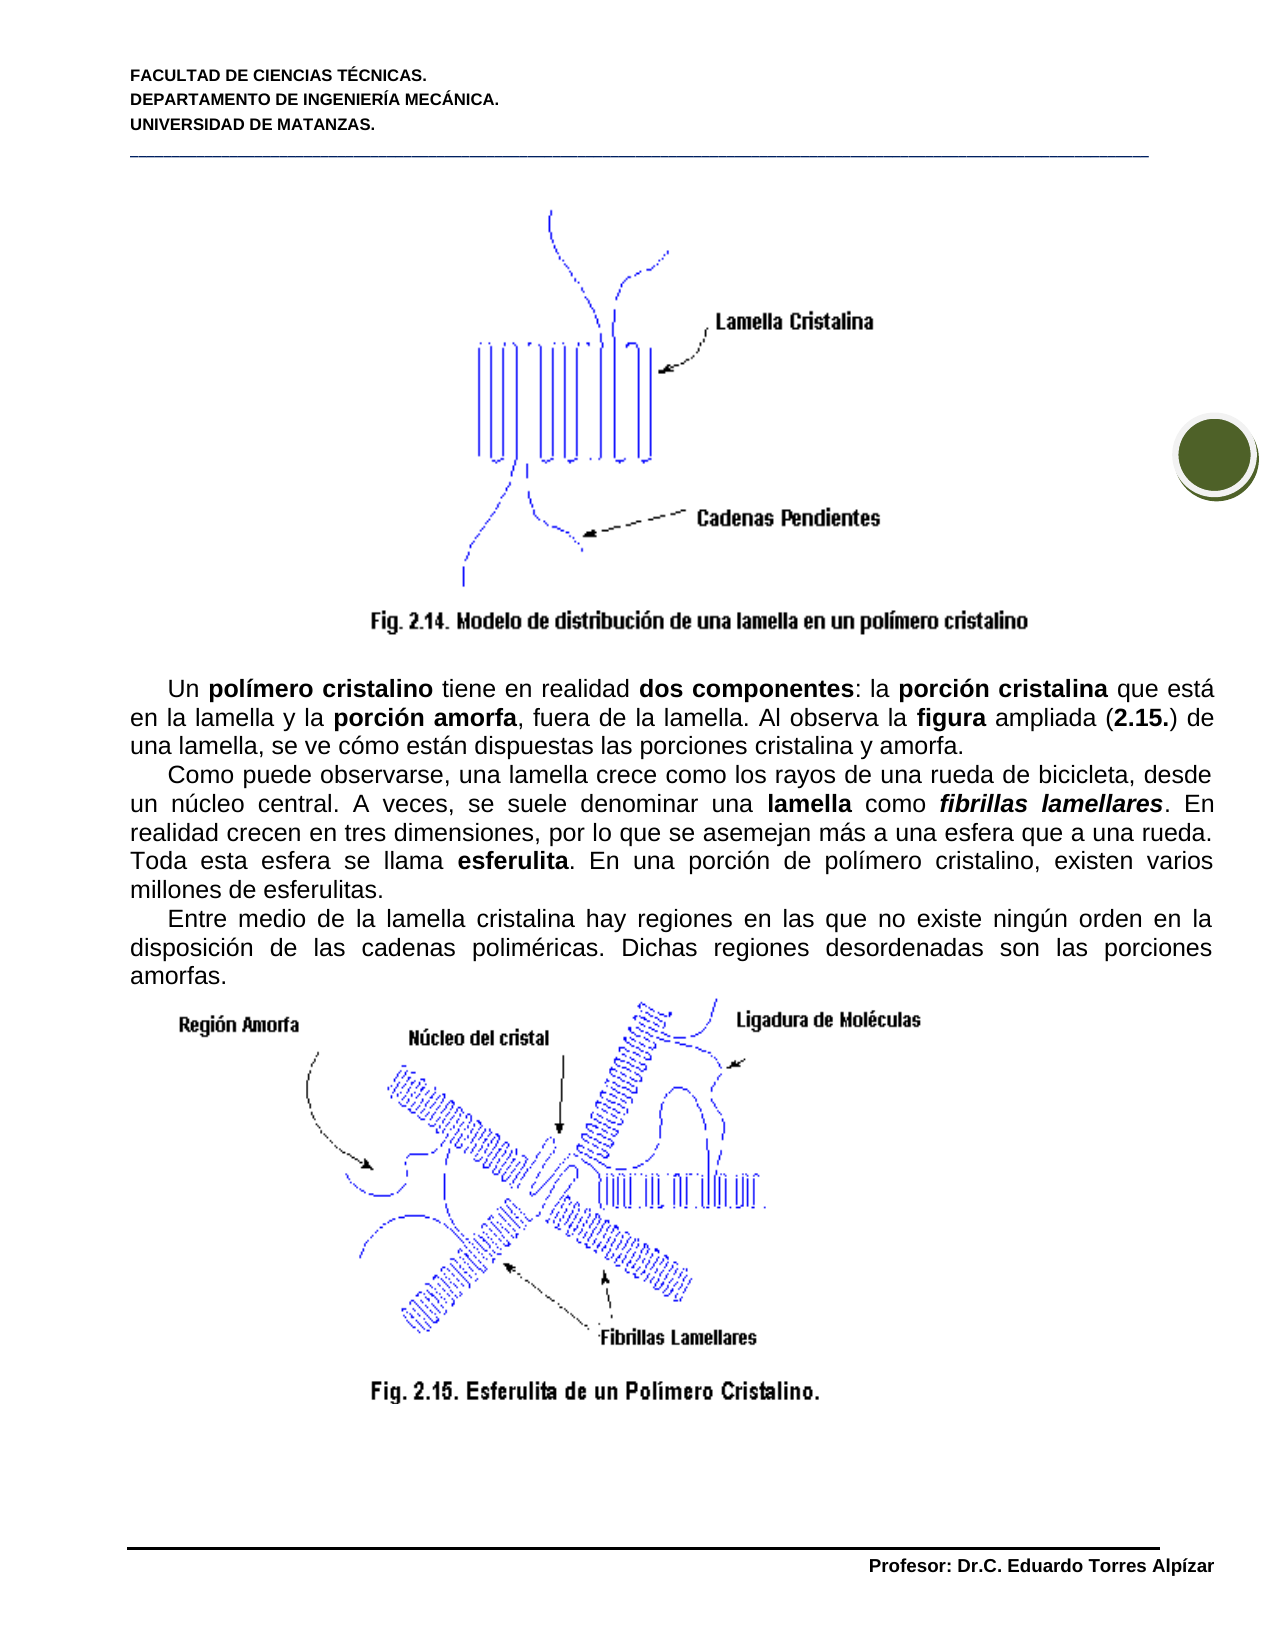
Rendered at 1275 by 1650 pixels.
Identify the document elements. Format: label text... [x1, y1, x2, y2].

text Un polímero cristalino tiene en realidad dos componentes: la porción cristalina que está en la lamella y la porción amorfa, fuera de la lamella. Al observa la figura ampliada (2.15.) de una lamella, se ve cómo están dispuestas las porciones cristalina y amorfa. [130, 674, 1214, 760]
picture [343, 194, 1038, 644]
picture [166, 990, 933, 1404]
text Entre medio de la lamella cristalina hay regiones en las que no existe ningún orden en la disposición de las cadenas poliméricas. Dichas regiones desordenadas son las porciones amorfas. [130, 904, 1214, 990]
text Como puede observarse, una lamella crece como los rayos de una rueda de bicicleta, desde un núcleo central. A veces, se suele denominar una lamella como fibrillas lamellares. En realidad crecen en tres dimensiones, por lo que se asemejan más a una esfera que a una rueda. Toda esta esfera se llama esferulita. En una porción de polímero cristalino, existen varios millones de esferulitas. [130, 760, 1214, 904]
